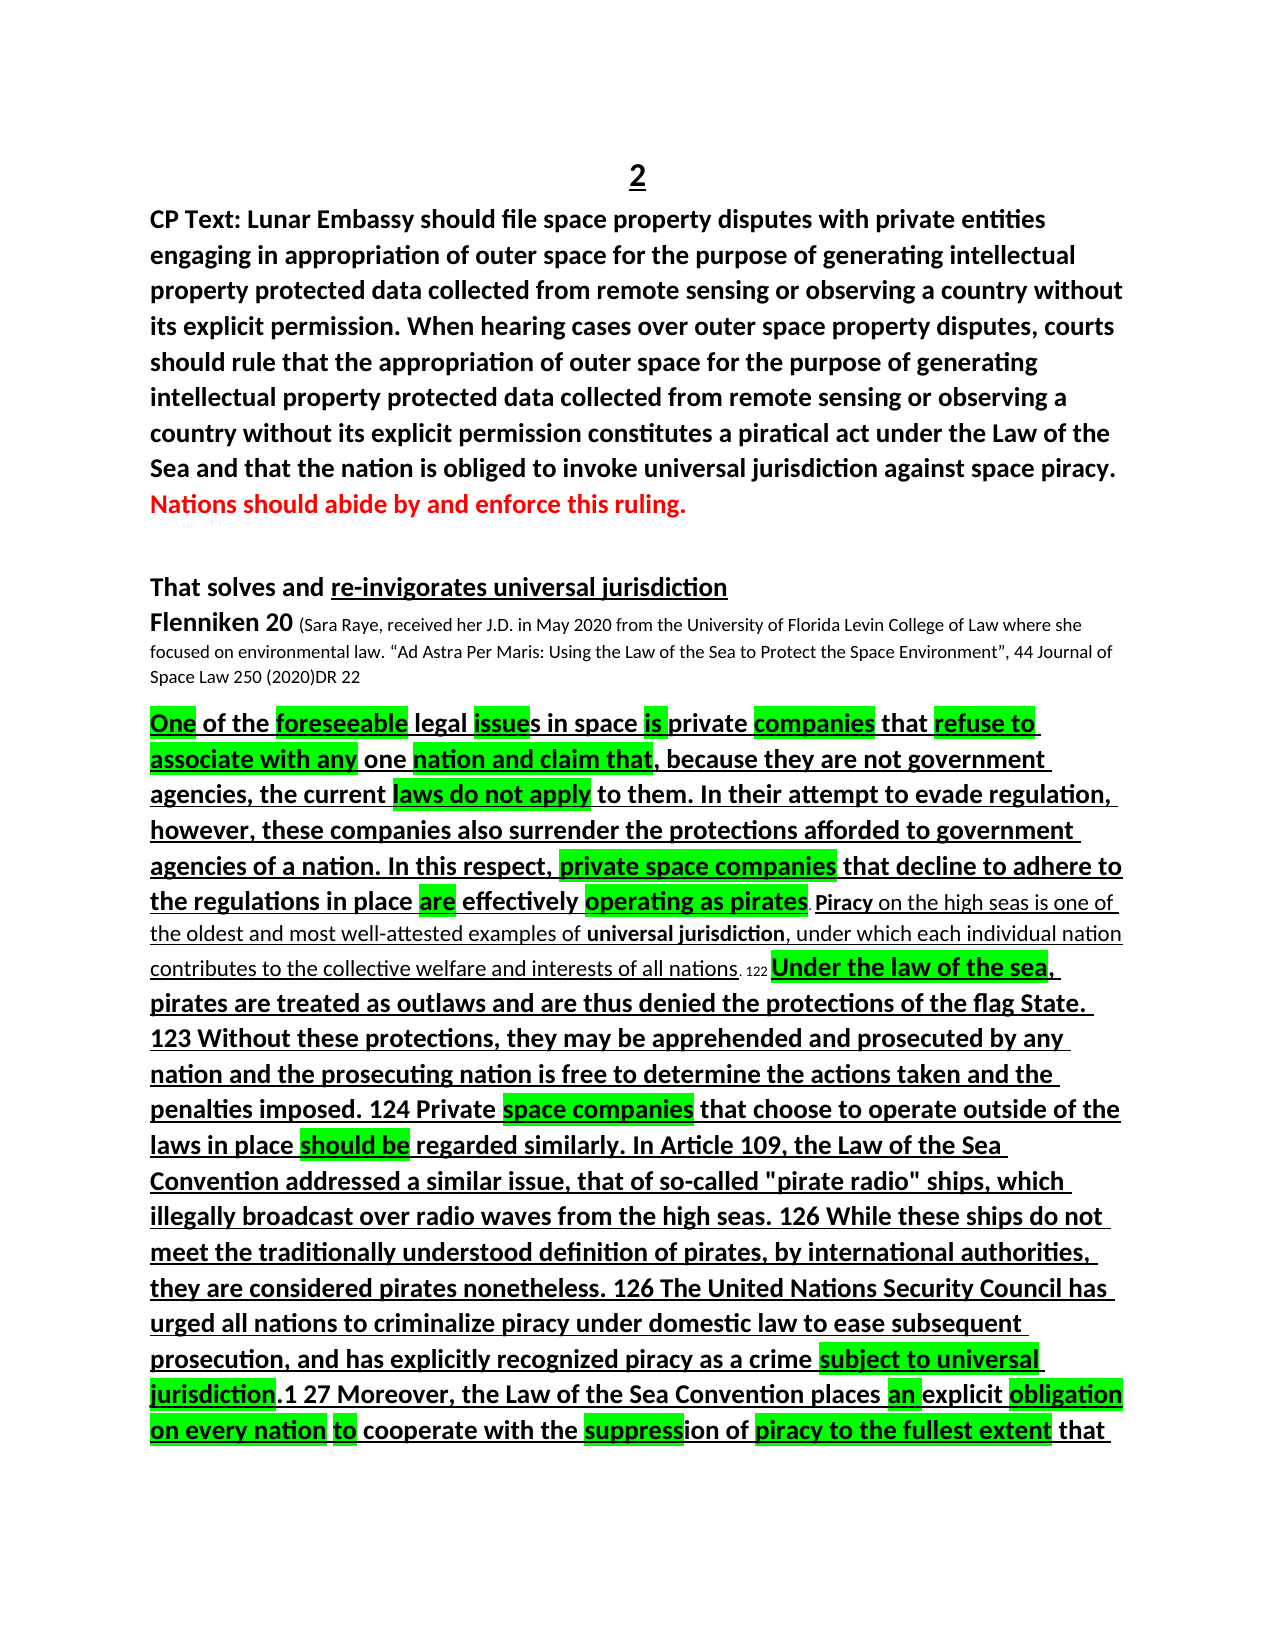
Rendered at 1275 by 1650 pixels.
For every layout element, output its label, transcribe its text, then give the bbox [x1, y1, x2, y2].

subtitle 2 [150, 154, 1125, 195]
subtitle CP Text: Lunar Embassy should file space property disputes with private entities engaging in appropriation of outer space for the purpose of generating intellectual property protected data collected from remote sensing or observing a country without its explicit permission. When hearing cases over outer space property disputes, courts should rule that the appropriation of outer space for the purpose of generating intellectual property protected data collected from remote sensing or observing a country without its explicit permission constitutes a piratical act under the Law of the Sea and that the nation is obliged to invoke universal jurisdiction against space piracy. Nations should abide by and enforce this ruling. [150, 202, 1125, 520]
text Flenniken 20 (Sara Raye, received her J.D. in May 2020 from the University of Florida Levin College of Law where she focused on environmental law. “Ad Astra Per Maris: Using the Law of the Sea to Protect the Space Environment”, 44 Journal of Space Law 250 (2020)DR 22 [150, 605, 1125, 688]
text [150, 706, 1125, 1446]
subtitle That solves and re-invigorates universal jurisdiction [150, 570, 1125, 603]
